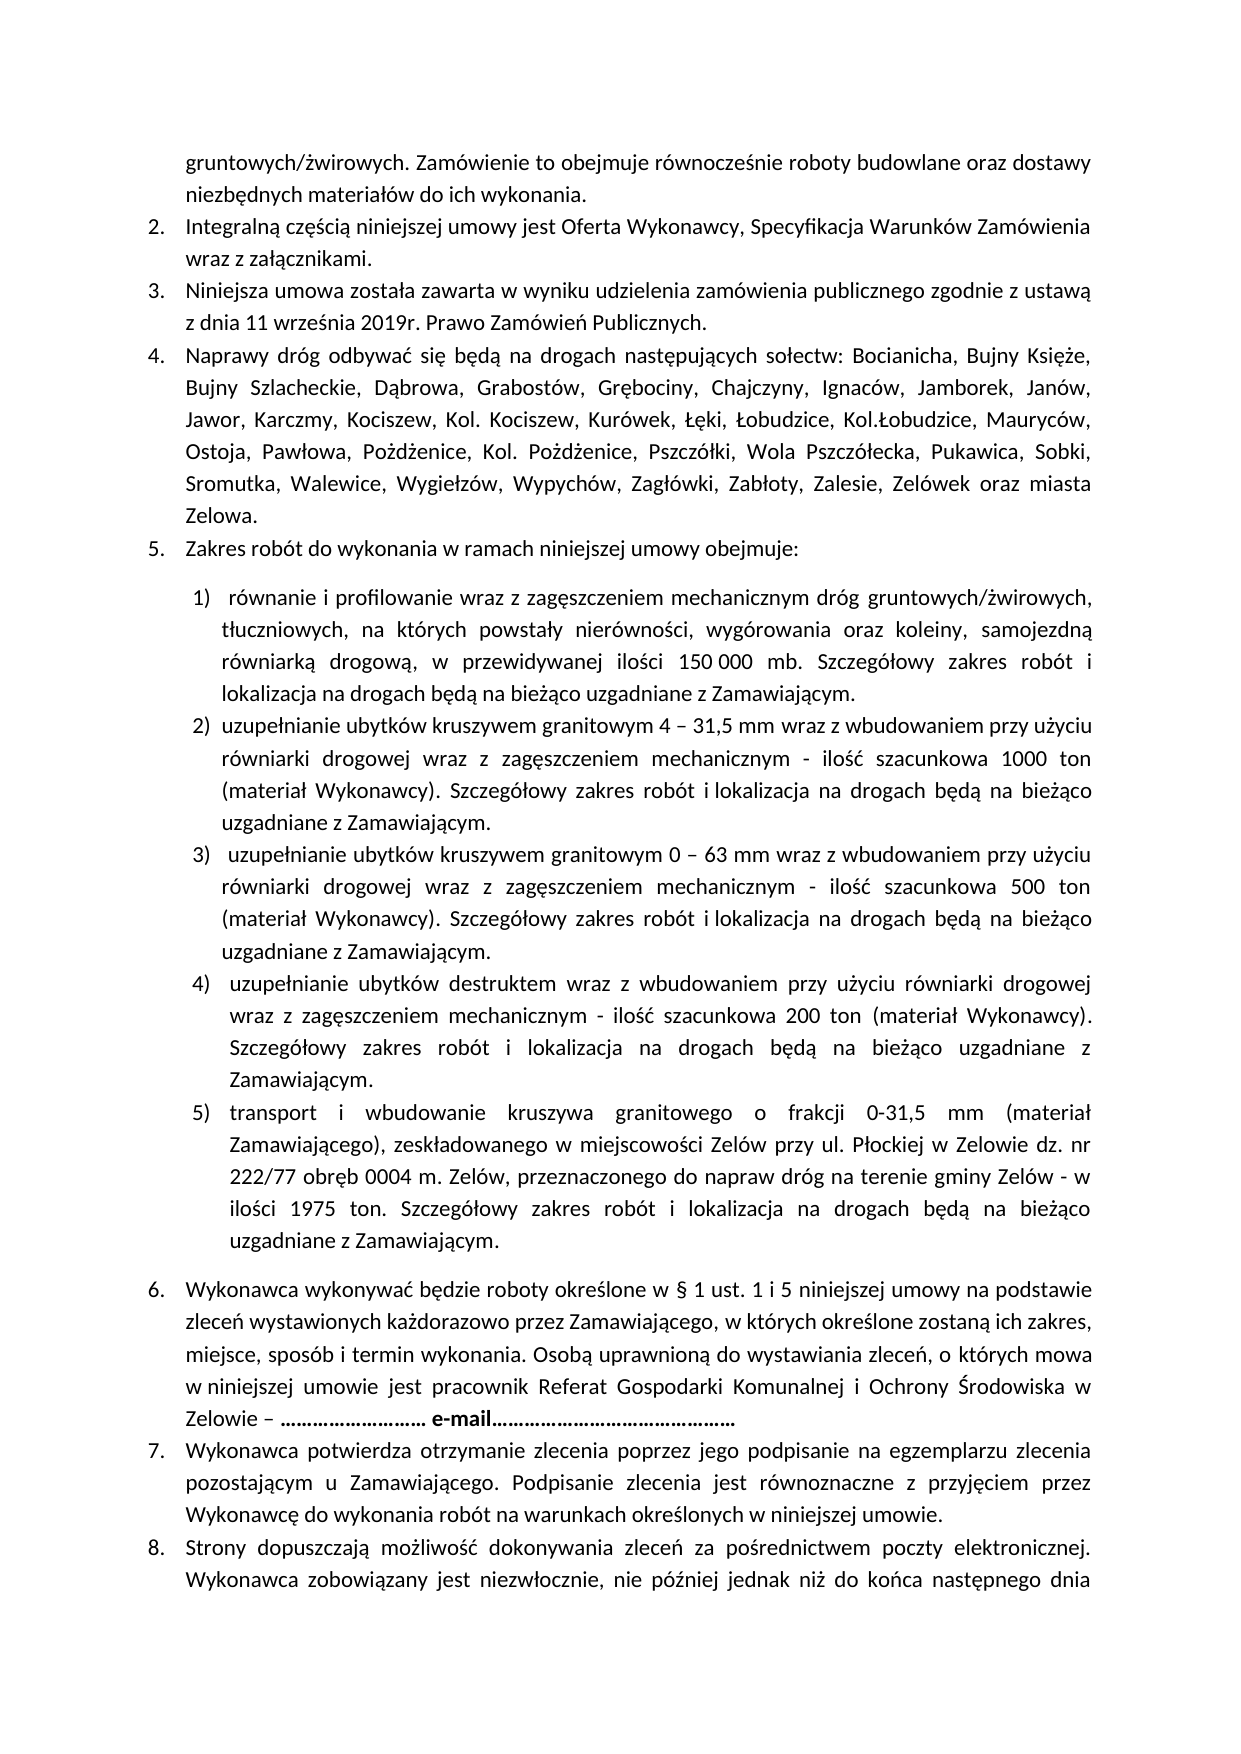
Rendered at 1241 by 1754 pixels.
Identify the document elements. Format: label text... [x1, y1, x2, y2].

list Wykonawca potwierdza otrzymanie zlecenia poprzez jego podpisanie na egzemplarzu zlecenia pozostającym u Zamawiającego. Podpisanie zlecenia jest równoznaczne z przyjęciem przez Wykonawcę do wykonania robót na warunkach określonych w niniejszej umowie. [148, 1436, 1093, 1529]
list Wykonawca wykonywać będzie roboty określone w § 1 ust. 1 i 5 niniejszej umowy na podstawie zleceń wystawionych każdorazowo przez Zamawiającego, w których określone zostaną ich zakres, miejsce, sposób i termin wykonania. Osobą uprawnioną do wystawiania zleceń, o których mowa w niniejszej umowie jest pracownik Referat Gospodarki Komunalnej i Ochrony Środowiska w Zelowie – ……………………… e-mail……………………………………… [148, 1275, 1093, 1432]
list uzupełnianie ubytków kruszywem granitowym 4 – 31,5 mm wraz z wbudowaniem przy użyciu równiarki drogowej wraz z zagęszczeniem mechanicznym - ilość szacunkowa 1000 ton (materiał Wykonawcy). Szczegółowy zakres robót i lokalizacja na drogach będą na bieżąco uzgadniane z Zamawiającym. [192, 711, 1093, 836]
list transport i wbudowanie kruszywa granitowego o frakcji 0-31,5 mm (materiał Zamawiającego), zeskładowanego w miejscowości Zelów przy ul. Płockiej w Zelowie dz. nr 222/77 obręb 0004 m. Zelów, przeznaczonego do napraw dróg na terenie gminy Zelów - w ilości 1975 ton. Szczegółowy zakres robót i lokalizacja na drogach będą na bieżąco uzgadniane z Zamawiającym. [192, 1098, 1093, 1254]
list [148, 1533, 1093, 1593]
list uzupełnianie ubytków destruktem wraz z wbudowaniem przy użyciu równiarki drogowej wraz z zagęszczeniem mechanicznym - ilość szacunkowa 200 ton (materiał Wykonawcy). Szczegółowy zakres robót i lokalizacja na drogach będą na bieżąco uzgadniane z Zamawiającym. [192, 969, 1093, 1093]
list równanie i profilowanie wraz z zagęszczeniem mechanicznym dróg gruntowych/żwirowych, tłuczniowych, na których powstały nierówności, wygórowania oraz koleiny, samojezdną równiarką drogową, w przewidywanej ilości 150 000 mb. Szczegółowy zakres robót i lokalizacja na drogach będą na bieżąco uzgadniane z Zamawiającym. [192, 583, 1093, 707]
list Naprawy dróg odbywać się będą na drogach następujących sołectw: Bocianicha, Bujny Księże, Bujny Szlacheckie, Dąbrowa, Grabostów, Grębociny, Chajczyny, Ignaców, Jamborek, Janów, Jawor, Karczmy, Kociszew, Kol. Kociszew, Kurówek, Łęki, Łobudzice, Kol.Łobudzice, Mauryców, Ostoja, Pawłowa, Pożdżenice, Kol. Pożdżenice, Pszczółki, Wola Pszczółecka, Pukawica, Sobki, Sromutka, Walewice, Wygiełzów, Wypychów, Zagłówki, Zabłoty, Zalesie, Zelówek oraz miasta Zelowa. [148, 341, 1093, 530]
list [148, 148, 1093, 208]
list Niniejsza umowa została zawarta w wyniku udzielenia zamówienia publicznego zgodnie z ustawą z dnia 11 września 2019r. Prawo Zamówień Publicznych. [148, 276, 1093, 337]
list uzupełnianie ubytków kruszywem granitowym 0 – 63 mm wraz z wbudowaniem przy użyciu równiarki drogowej wraz z zagęszczeniem mechanicznym - ilość szacunkowa 500 ton (materiał Wykonawcy). Szczegółowy zakres robót i lokalizacja na drogach będą na bieżąco uzgadniane z Zamawiającym. [192, 840, 1093, 965]
list Integralną częścią niniejszej umowy jest Oferta Wykonawcy, Specyfikacja Warunków Zamówienia wraz z załącznikami. [148, 212, 1093, 272]
list Zakres robót do wykonania w ramach niniejszej umowy obejmuje: [148, 534, 1093, 562]
